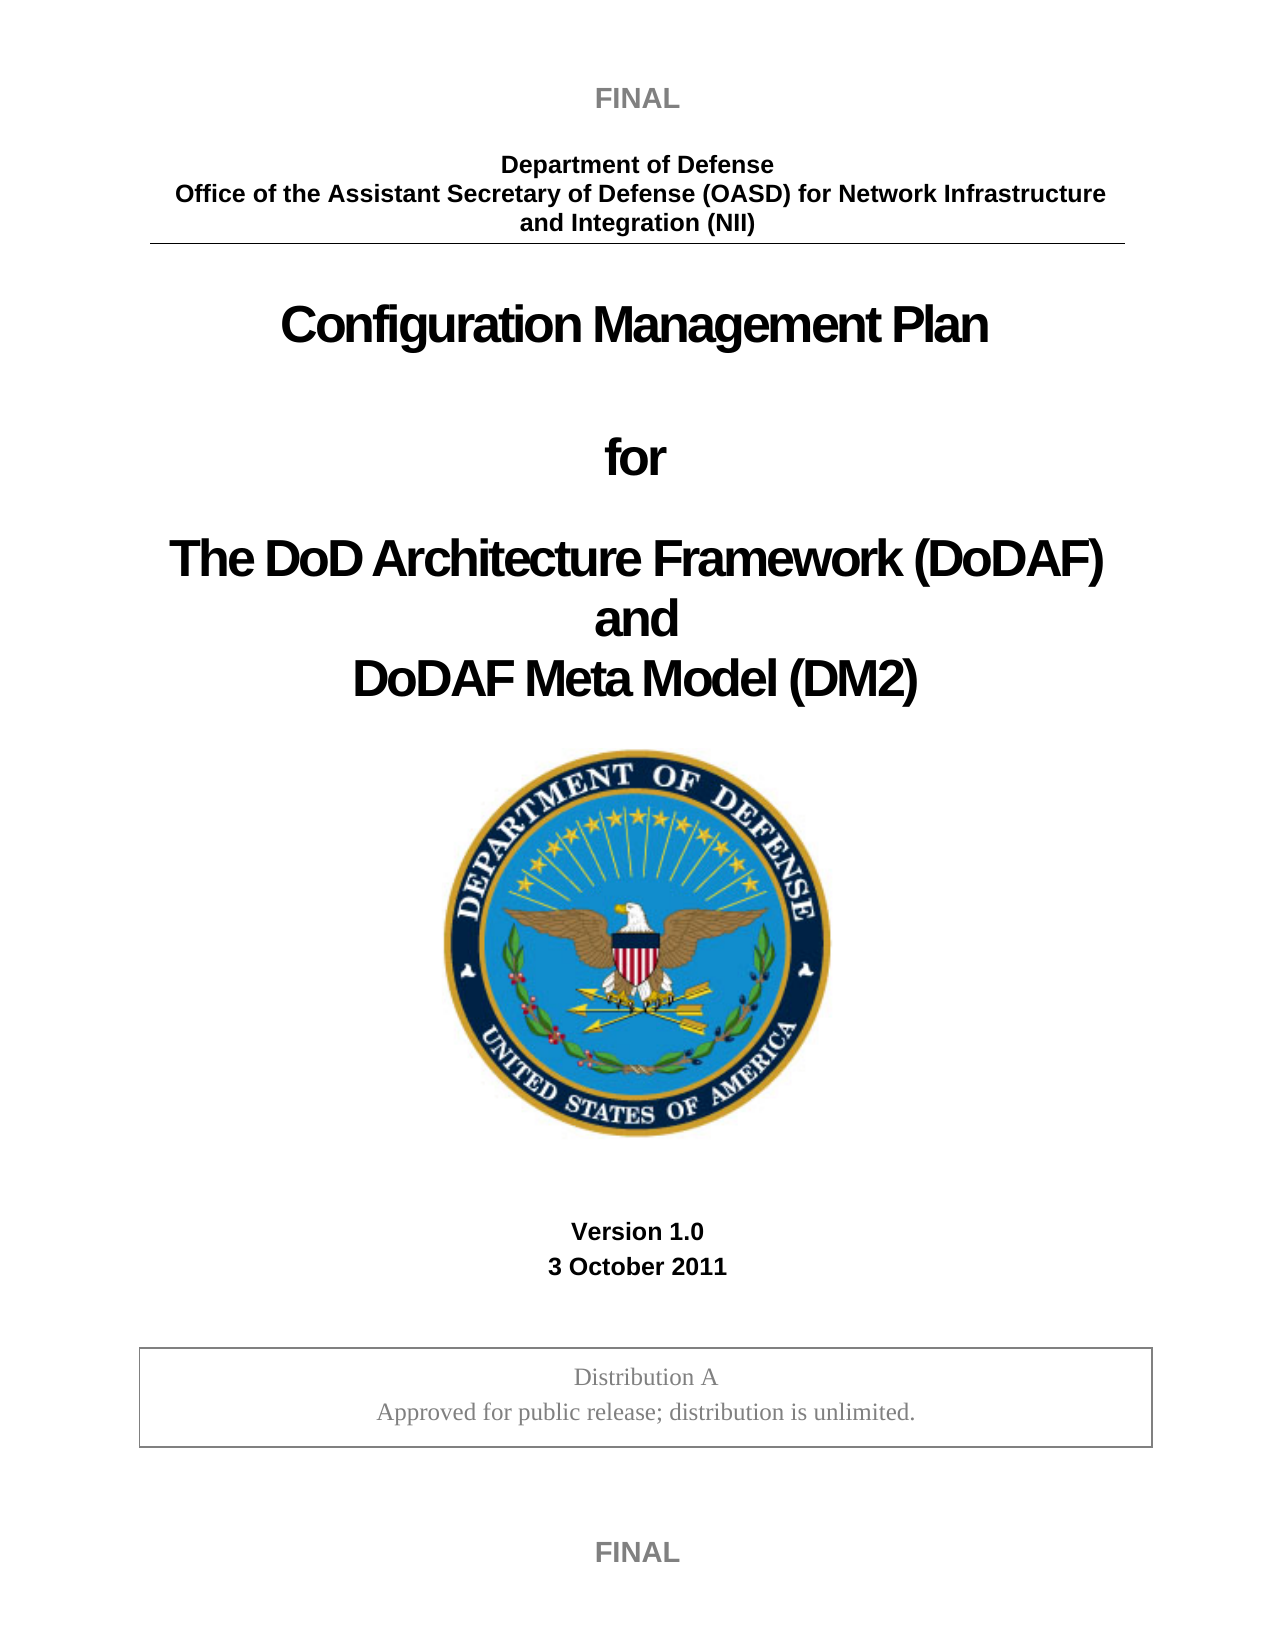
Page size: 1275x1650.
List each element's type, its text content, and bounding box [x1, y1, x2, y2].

subtitle Configuration Management Plan [150, 244, 1125, 354]
text Department of Defense [150, 150, 1125, 179]
text Office of the Assistant Secretary of Defense (OASD) for Network Infrastructure and Integration (NII) [150, 179, 1125, 236]
text Version 1.0 [150, 1217, 1125, 1245]
subtitle The DoD Architecture Framework (DoDAF) and DoDAF Meta Model (DM2) [150, 527, 1125, 707]
picture [441, 748, 834, 1141]
text 3 October 2011 [150, 1252, 1125, 1280]
subtitle for [150, 426, 1125, 486]
